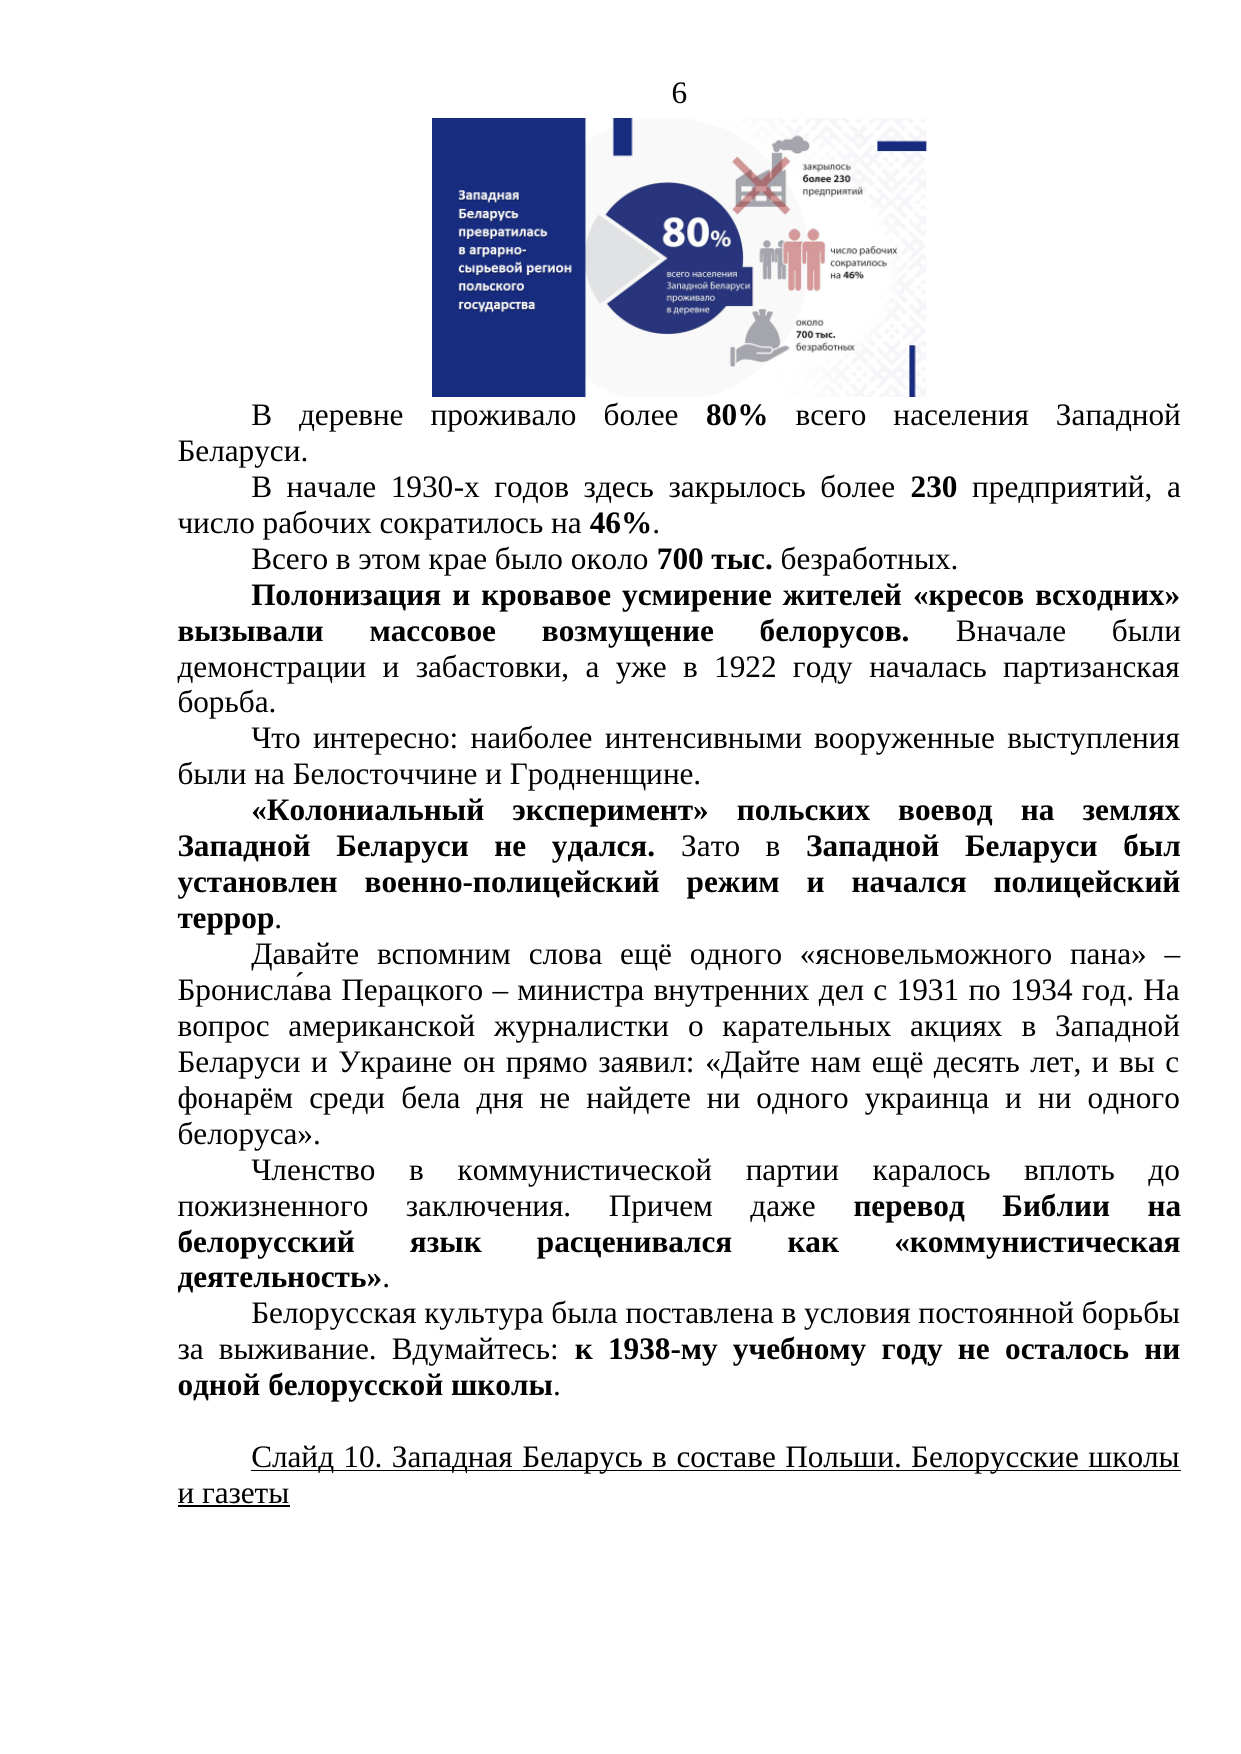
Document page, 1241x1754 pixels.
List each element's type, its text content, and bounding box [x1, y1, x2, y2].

text Давайте вспомним слова ещё одного «ясновельможного пана» – Бронисла́ва Перацкого – министра внутренних дел с 1931 по 1934 год. На вопрос американской журналистки о карательных акциях в Западной Беларуси и Украине он прямо заявил: «Дайте нам ещё десять лет, и вы с фонарём среди бела дня не найдете ни одного украинца и ни одного белоруса». [177, 935, 1181, 1151]
text В начале 1930‑х годов здесь закрылось более 230 предприятий, а число рабочих сократилось на 46%. [177, 468, 1181, 540]
text Белорусская культура была поставлена в условия постоянной борьбы за выживание. Вдумайтесь: к 1938-му учебному году не осталось ни одной белорусской школы. [177, 1295, 1181, 1402]
text «Колониальный эксперимент» польских воевод на землях Западной Беларуси не удался. Зато в Западной Беларуси был установлен военно-полицейский режим и начался полицейский террор. [177, 792, 1181, 935]
picture [432, 118, 927, 397]
text Всего в этом крае было около 700 тыс. безработных. [177, 540, 1181, 576]
text Полонизация и кровавое усмирение жителей «кресов всходних» вызывали массовое возмущение белорусов. Вначале были демонстрации и забастовки, а уже в 1922 году началась партизанская борьба. [177, 576, 1181, 720]
text В деревне проживало более 80% всего населения Западной Беларуси. [177, 396, 1181, 468]
text Что интересно: наиболее интенсивными вооруженные выступления были на Белосточчине и Гродненщине. [177, 720, 1181, 792]
text Членство в коммунистической партии каралось вплоть до пожизненного заключения. Причем даже перевод Библии на белорусский язык расценивался как «коммунистическая деятельность». [177, 1151, 1181, 1295]
text Слайд 10. Западная Беларусь в составе Польши. Белорусские школы и газеты [177, 1438, 1181, 1510]
